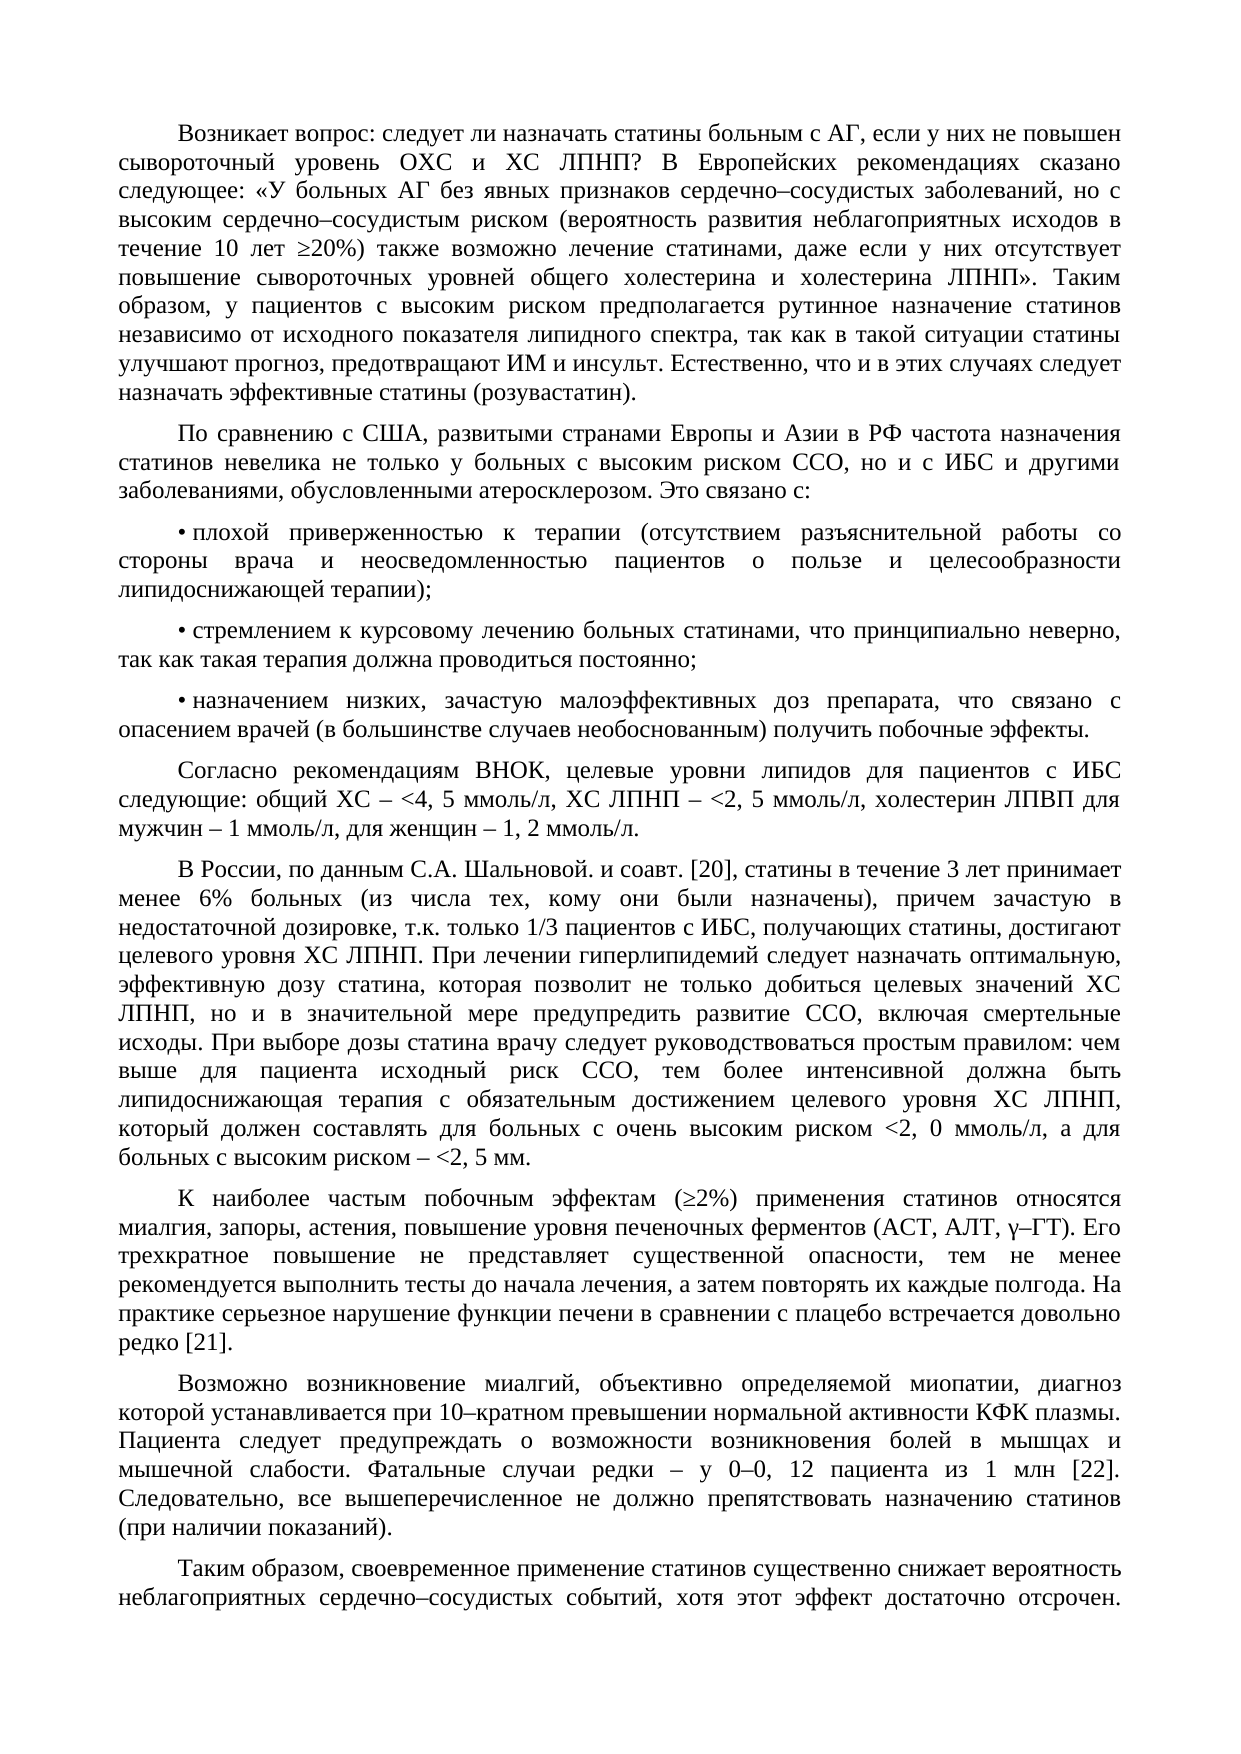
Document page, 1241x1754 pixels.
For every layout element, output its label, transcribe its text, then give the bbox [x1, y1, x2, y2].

text В России, по данным С.А. Шальновой. и соавт. [20], статины в течение 3 лет принимает менее 6% больных (из числа тех, кому они были назначены), причем зачастую в недостаточной дозировке, т.к. только 1/3 пациентов с ИБС, получающих статины, достигают целевого уровня ХС ЛПНП. При лечении гиперлипидемий следует назначать оптимальную, эффективную дозу статина, которая позволит не только добиться целевых значений ХС ЛПНП, но и в значительной мере предупредить развитие ССО, включая смертельные исходы. При выборе дозы статина врачу следует руководствоваться простым правилом: чем выше для пациента исходный риск ССО, тем более интенсивной должна быть липидоснижающая терапия с обязательным достижением целевого уровня ХС ЛПНП, который должен составлять для больных с очень высоким риском <2, 0 ммоль/л, а для больных с высоким риском – <2, . [118, 854, 1122, 1171]
text Согласно рекомендациям ВНОК, целевые уровни липидов для пациентов с ИБС следующие: общий ХС – <4, 5 ммоль/л, ХС ЛПНП – <2, 5 ммоль/л, холестерин ЛПВП для мужчин – 1 ммоль/л, для женщин – 1, 2 ммоль/л. [118, 756, 1122, 842]
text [118, 1553, 1122, 1611]
text Возможно возникновение миалгий, объективно определяемой миопатии, диагноз которой устанавливается при 10–кратном превышении нормальной активности КФК плазмы. Пациента следует предупреждать о возможности возникновения болей в мышцах и мышечной слабости. Фатальные случаи редки – у 0–0, 12 пациента из 1 млн [22]. Следовательно, все вышеперечисленное не должно препятствовать назначению статинов (при наличии показаний). [118, 1368, 1122, 1541]
text • назначением низких, зачастую малоэффективных доз препарата, что связано с опасением врачей (в большинстве случаев необоснованным) получить побочные эффекты. [118, 686, 1122, 743]
text По сравнению с США, развитыми странами Европы и Азии в РФ частота назначения статинов невелика не только у больных с высоким риском ССО, но и с ИБС и другими заболеваниями, обусловленными атеросклерозом. Это связано с: [118, 418, 1122, 504]
text • плохой приверженностью к терапии (отсутствием разъяснительной работы со стороны врача и неосведомленностью пациентов о пользе и целесообразности липидоснижающей терапии); [118, 517, 1122, 603]
text • стремлением к курсовому лечению больных статинами, что принципиально неверно, так как такая терапия должна проводиться постоянно; [118, 616, 1122, 673]
text К наиболее частым побочным эффектам (≥2%) применения статинов относятся миалгия, запоры, астения, повышение уровня печеночных ферментов (АСТ, АЛТ, γ–ГТ). Его трехкратное повышение не представляет существенной опасности, тем не менее рекомендуется выполнить тесты до начала лечения, а затем повторять их каждые полгода. На практике серьезное нарушение функции печени в сравнении с плацебо встречается довольно редко [21]. [118, 1183, 1122, 1356]
text Возникает вопрос: следует ли назначать статины больным с АГ, если у них не повышен сывороточный уровень ОХС и ХС ЛПНП? В Европейских рекомендациях сказано следующее: «У больных АГ без явных признаков сердечно–сосудистых заболеваний, но с высоким сердечно–сосудистым риском (вероятность развития неблагоприятных исходов в течение 10 лет ≥20%) также возможно лечение статинами, даже если у них отсутствует повышение сывороточных уровней общего холестерина и холестерина ЛПНП». Таким образом, у пациентов с высоким риском предполагается рутинное назначение статинов независимо от исходного показателя липидного спектра, так как в такой ситуации статины улучшают прогноз, предотвращают ИМ и инсульт. Естественно, что и в этих случаях следует назначать эффективные статины (розувастатин). [118, 118, 1122, 406]
